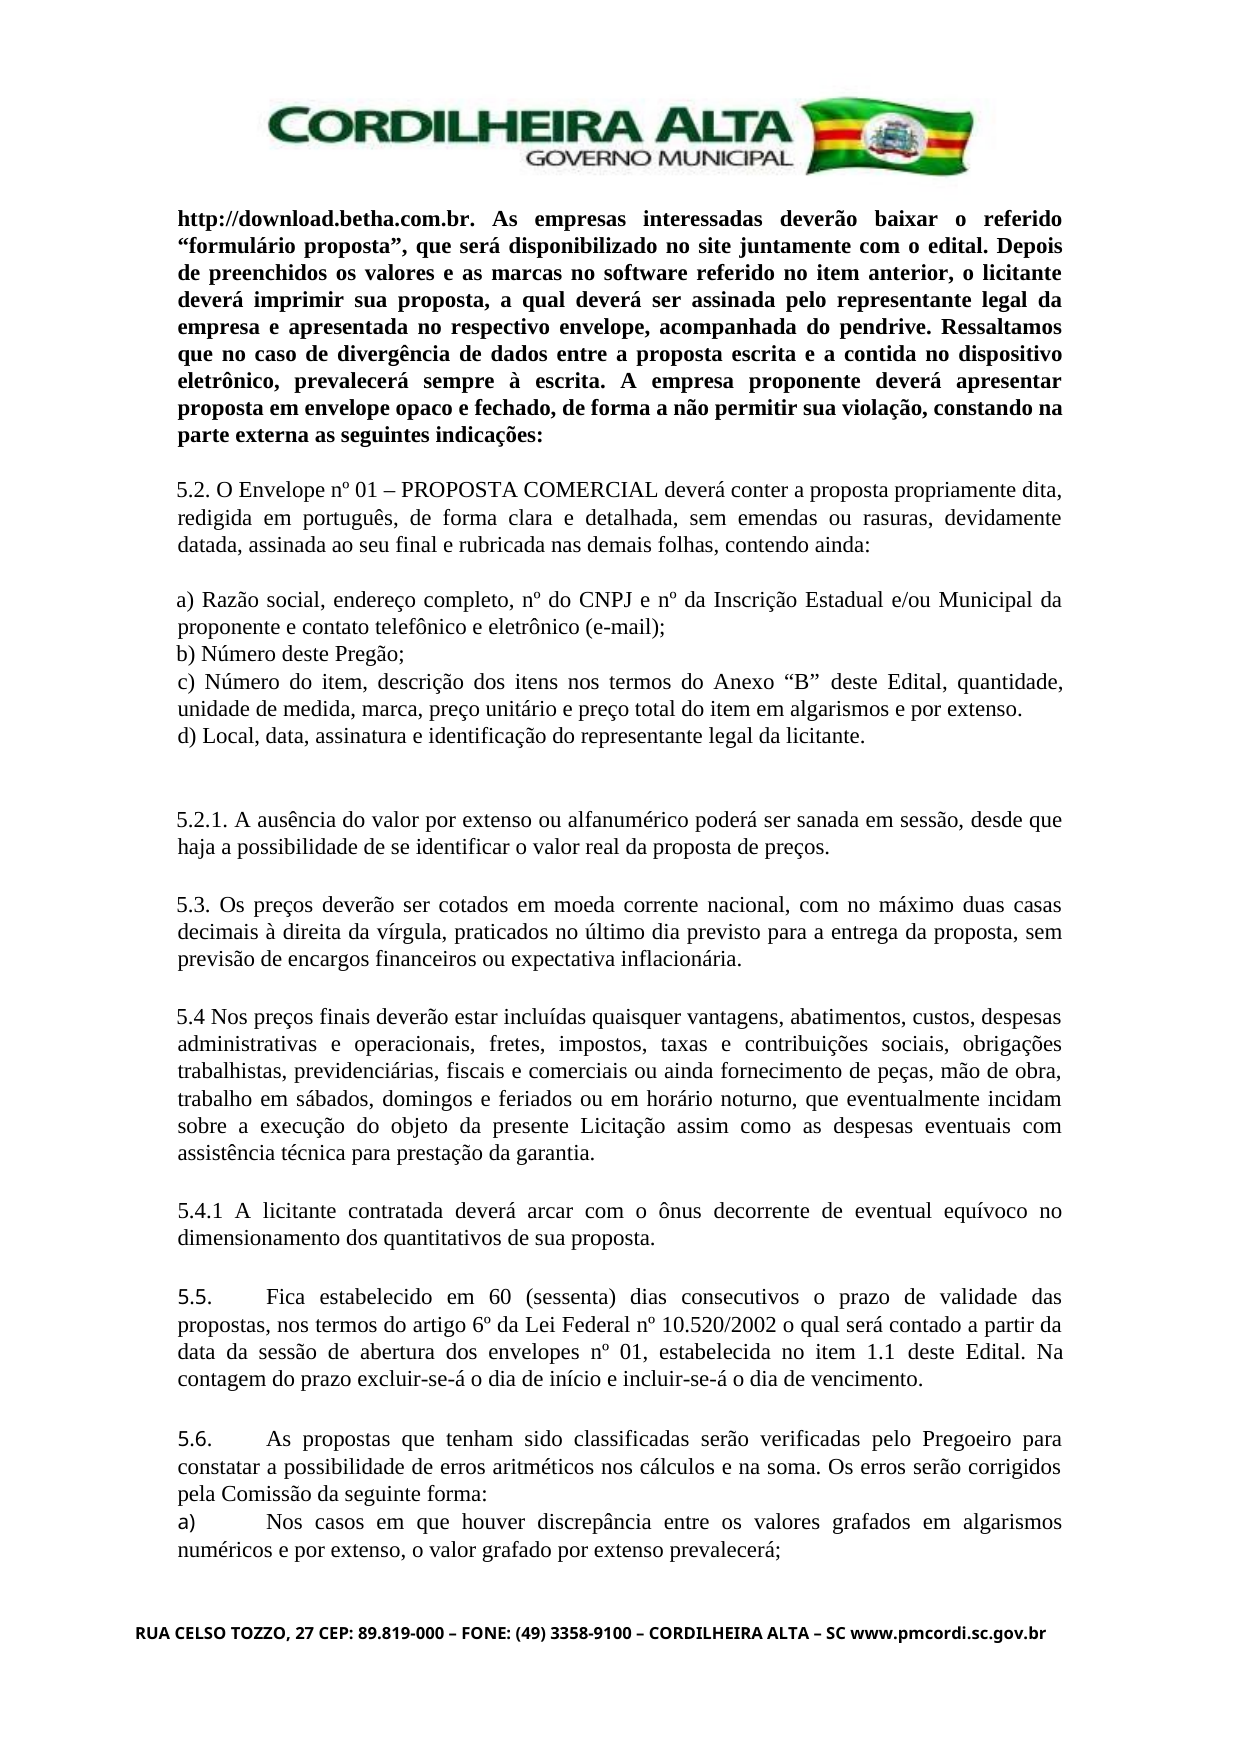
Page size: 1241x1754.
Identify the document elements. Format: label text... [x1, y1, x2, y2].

list Nos casos em que houver discrepância entre os valores grafados em algarismos numéricos e por extenso, o valor grafado por extenso prevalecerá; [177, 1507, 1063, 1563]
text d) Local, data, assinatura e identificação do representante legal da licitante. [177, 722, 1063, 749]
text 5.3. Os preços deverão ser cotados em moeda corrente nacional, com no máximo duas casas decimais à direita da vírgula, praticados no último dia previsto para a entrega da proposta, sem previsão de encargos financeiros ou expectativa inflacionária. [176, 891, 1063, 972]
text b) Número deste Pregão; [176, 640, 1063, 667]
picture [245, 73, 997, 201]
text a) Razão social, endereço completo, nº do CNPJ e nº da Inscrição Estadual e/ou Municipal da proponente e contato telefônico e eletrônico (e-mail); [176, 586, 1063, 639]
text 5.4.1 A licitante contratada deverá arcar com o ônus decorrente de eventual equívoco no dimensionamento dos quantitativos de sua proposta. [177, 1197, 1063, 1250]
list Fica estabelecido em 60 (sessenta) dias consecutivos o prazo de validade das propostas, nos termos do artigo 6º da Lei Federal nº 10.520/2002 o qual será contado a partir da data da sessão de abertura dos envelopes nº 01, estabelecida no item 1.1 deste Edital. Na contagem do prazo excluir-se-á o dia de início e incluir-se-á o dia de vencimento. [177, 1282, 1063, 1392]
text 5.4 Nos preços finais deverão estar incluídas quaisquer vantagens, abatimentos, custos, despesas administrativas e operacionais, fretes, impostos, taxas e contribuições sociais, obrigações trabalhistas, previdenciárias, fiscais e comerciais ou ainda fornecimento de peças, mão de obra, trabalho em sábados, domingos e feriados ou em horário noturno, que eventualmente incidam sobre a execução do objeto da presente Licitação assim como as despesas eventuais com assistência técnica para prestação da garantia. [176, 1003, 1063, 1165]
text c) Número do item, descrição dos itens nos termos do Anexo “B” deste Edital, quantidade, unidade de medida, marca, preço unitário e preço total do item em algarismos e por extenso. [177, 668, 1063, 721]
list As propostas que tenham sido classificadas serão verificadas pelo Pregoeiro para constatar a possibilidade de erros aritméticos nos cálculos e na soma. Os erros serão corrigidos pela Comissão da seguinte forma: [177, 1424, 1063, 1506]
text 5.2. O Envelope nº 01 – PROPOSTA COMERCIAL deverá conter a proposta propriamente dita, redigida em português, de forma clara e detalhada, sem emendas ou rasuras, devidamente datada, assinada ao seu final e rubricada nas demais folhas, contendo ainda: [176, 477, 1063, 557]
text 5.2.1. A ausência do valor por extenso ou alfanumérico poderá ser sanada em sessão, desde que haja a possibilidade de se identificar o valor real da proposta de preços. [176, 806, 1063, 859]
